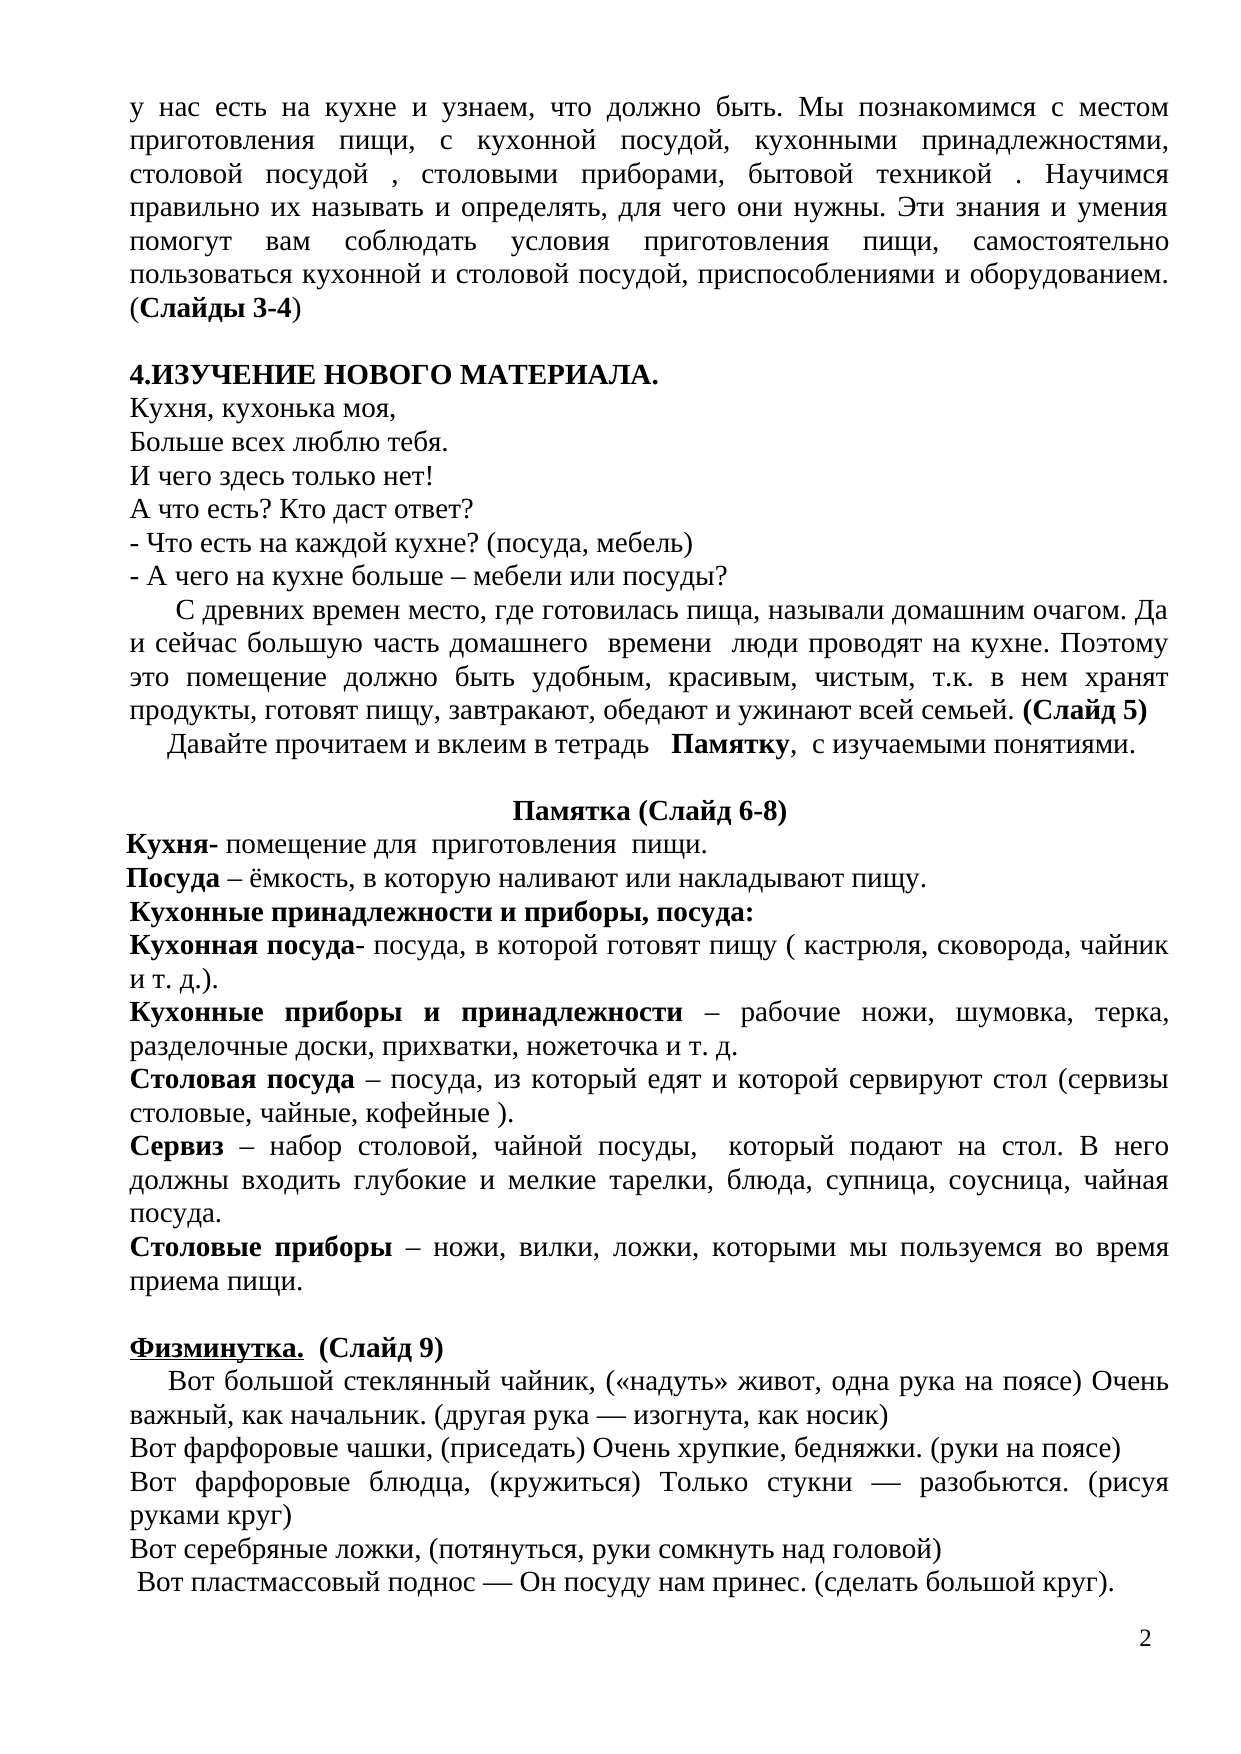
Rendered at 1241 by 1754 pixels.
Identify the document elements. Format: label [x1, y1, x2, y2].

table_cell [118, 357, 1181, 1598]
table_cell [118, 89, 1181, 357]
